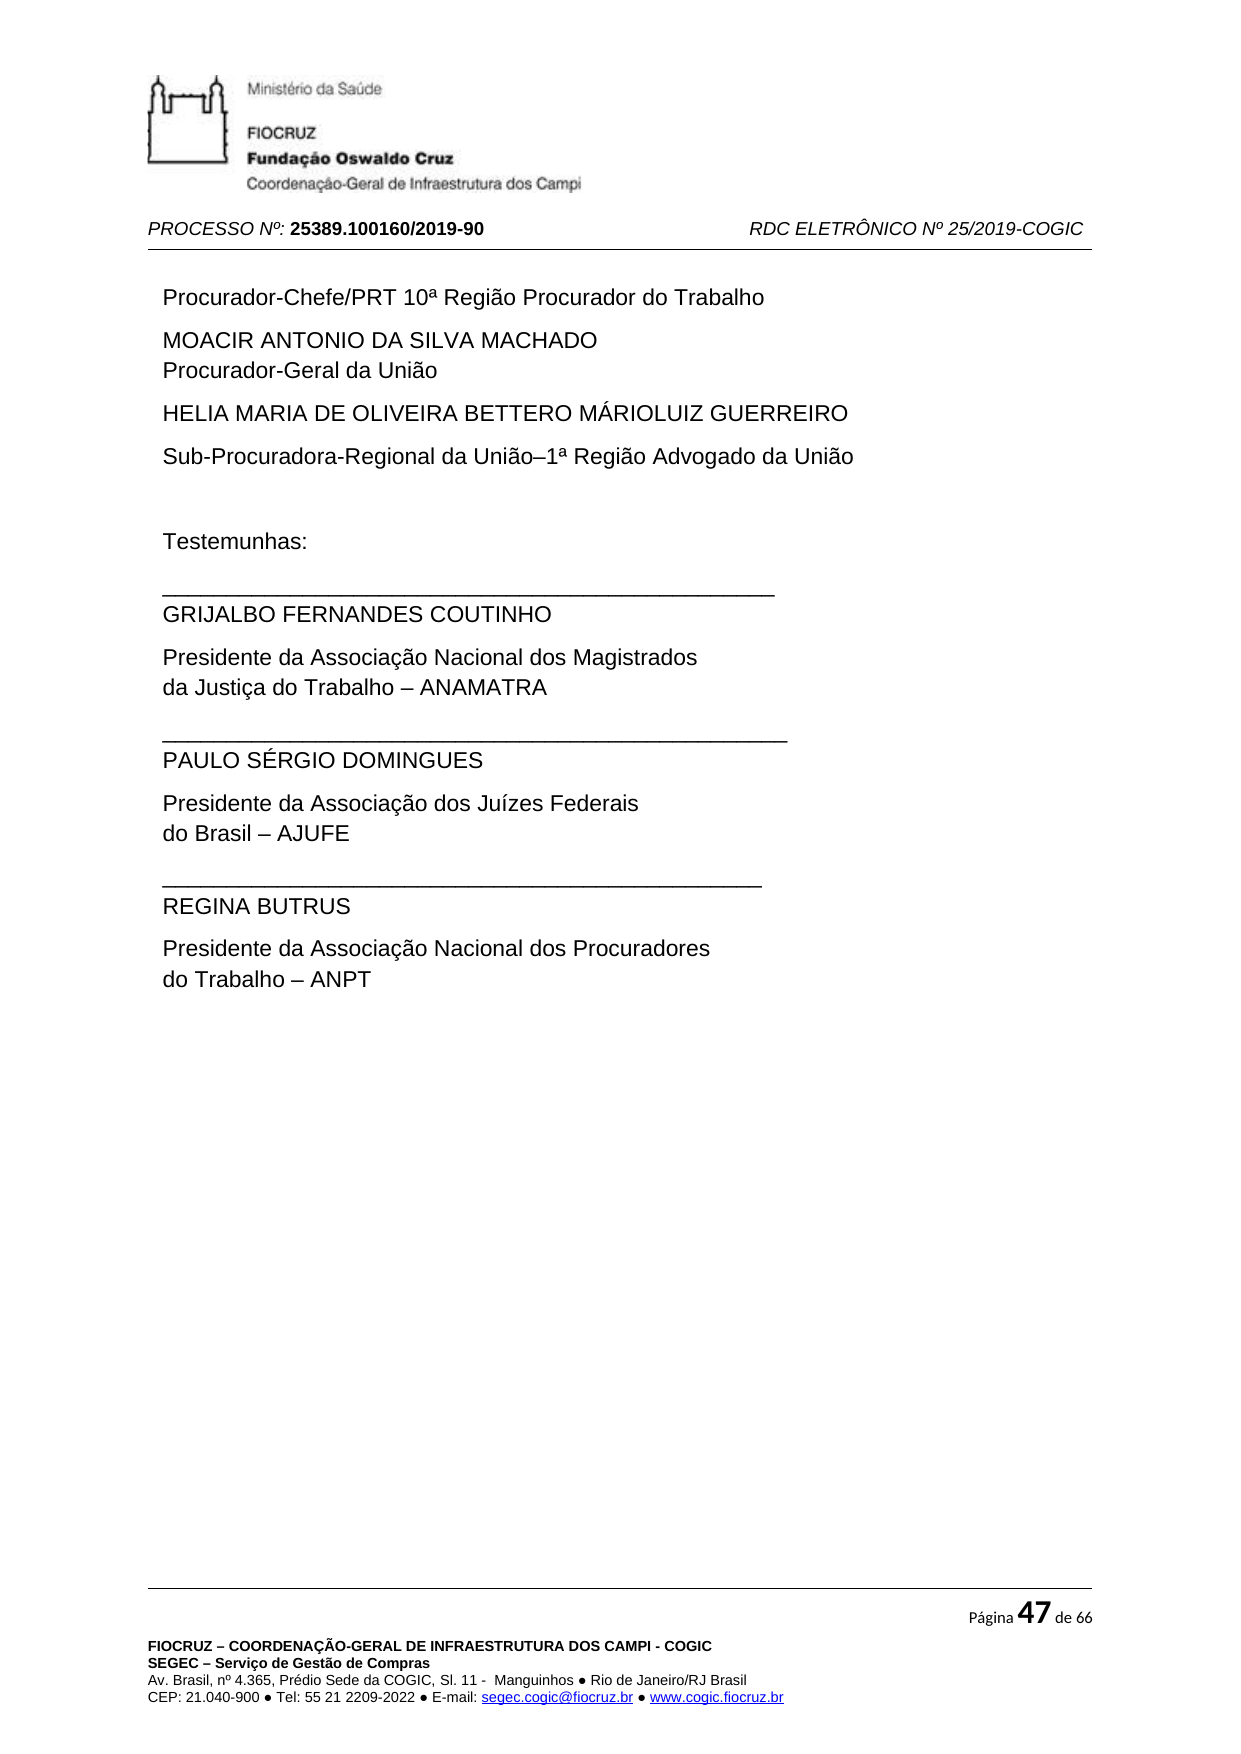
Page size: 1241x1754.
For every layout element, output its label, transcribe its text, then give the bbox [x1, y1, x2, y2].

picture [147, 75, 582, 193]
